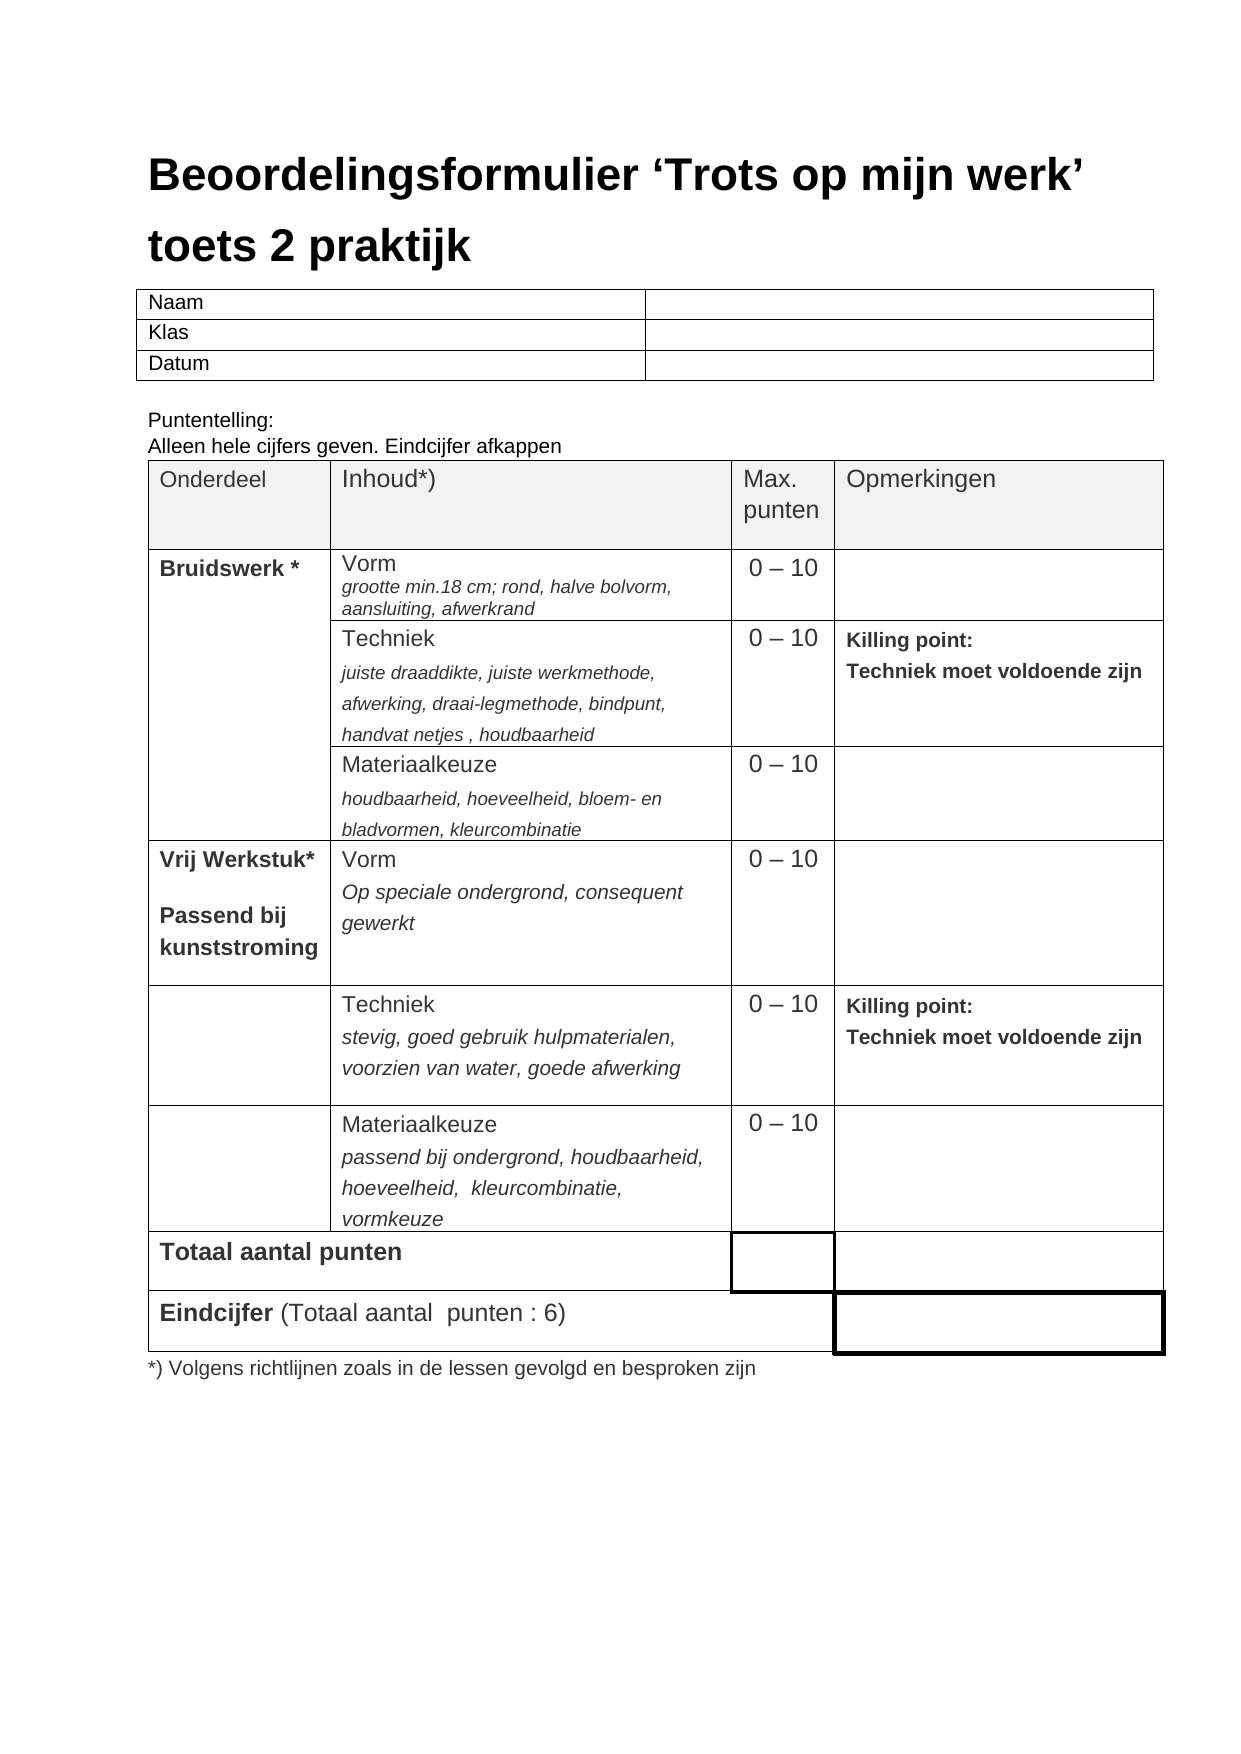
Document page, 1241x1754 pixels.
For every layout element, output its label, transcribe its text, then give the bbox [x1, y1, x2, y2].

table_cell [837, 1295, 1161, 1351]
table_header Naam [137, 290, 645, 319]
table_cell [835, 550, 1163, 619]
table_cell Klas [137, 320, 645, 350]
table_cell Killing point: Techniek moet voldoende zijn [835, 986, 1163, 1105]
table_cell Totaal aantal punten [149, 1232, 730, 1290]
table_header Max. punten [732, 461, 834, 549]
text toets 2 praktijk [148, 218, 1093, 271]
table_header Inhoud*) [331, 461, 731, 549]
table_cell Vorm grootte min.18 cm; rond, halve bolvorm, aansluiting, afwerkrand [331, 550, 731, 619]
table_cell [835, 841, 1163, 985]
table_cell [835, 747, 1163, 840]
table_cell [835, 1106, 1163, 1231]
table_cell 0 – 10 [732, 747, 834, 840]
table_cell Vorm Op speciale ondergrond, consequent gewerkt [331, 841, 731, 985]
table_cell Materiaalkeuze houdbaarheid, hoeveelheid, bloem- en bladvormen, kleurcombinatie [331, 747, 731, 840]
table_cell Techniek juiste draaddikte, juiste werkmethode, afwerking, draai-legmethode, bindpunt, handvat netjes , houdbaarheid [331, 621, 731, 746]
table_cell Techniek stevig, goed gebruik hulpmaterialen, voorzien van water, goede afwerking [331, 986, 731, 1105]
text Beoordelingsformulier ‘Trots op mijn werk’ [148, 148, 1093, 200]
table_cell 0 – 10 [732, 550, 834, 619]
table_cell Bruidswerk * [149, 550, 330, 840]
text *) Volgens richtlijnen zoals in de lessen gevolgd en besproken zijn [148, 1356, 1093, 1380]
table_header Opmerkingen [835, 461, 1163, 549]
text Puntentelling: [148, 408, 1093, 432]
table_cell Killing point: Techniek moet voldoende zijn [835, 621, 1163, 746]
table_cell [149, 1106, 330, 1231]
table_cell 0 – 10 [732, 1106, 834, 1231]
table_cell Materiaalkeuze passend bij ondergrond, houdbaarheid, hoeveelheid, kleurcombinatie, vormkeuze [331, 1106, 731, 1231]
text Alleen hele cijfers geven. Eindcijfer afkappen [148, 434, 1093, 458]
table_cell Vrij Werkstuk* Passend bij kunststroming [149, 841, 330, 985]
table_cell [836, 1232, 1163, 1290]
table_cell 0 – 10 [732, 986, 834, 1105]
table_cell 0 – 10 [732, 621, 834, 746]
table_cell [149, 986, 330, 1105]
table_cell [733, 1234, 833, 1290]
table_cell 0 – 10 [732, 841, 834, 985]
table_header Onderdeel [149, 461, 330, 549]
table_cell [646, 320, 1153, 350]
table_header [646, 290, 1153, 319]
table_cell [646, 351, 1153, 380]
table_cell Datum [137, 351, 645, 380]
table_cell Eindcijfer (Totaal aantal punten : 6) [149, 1291, 832, 1351]
